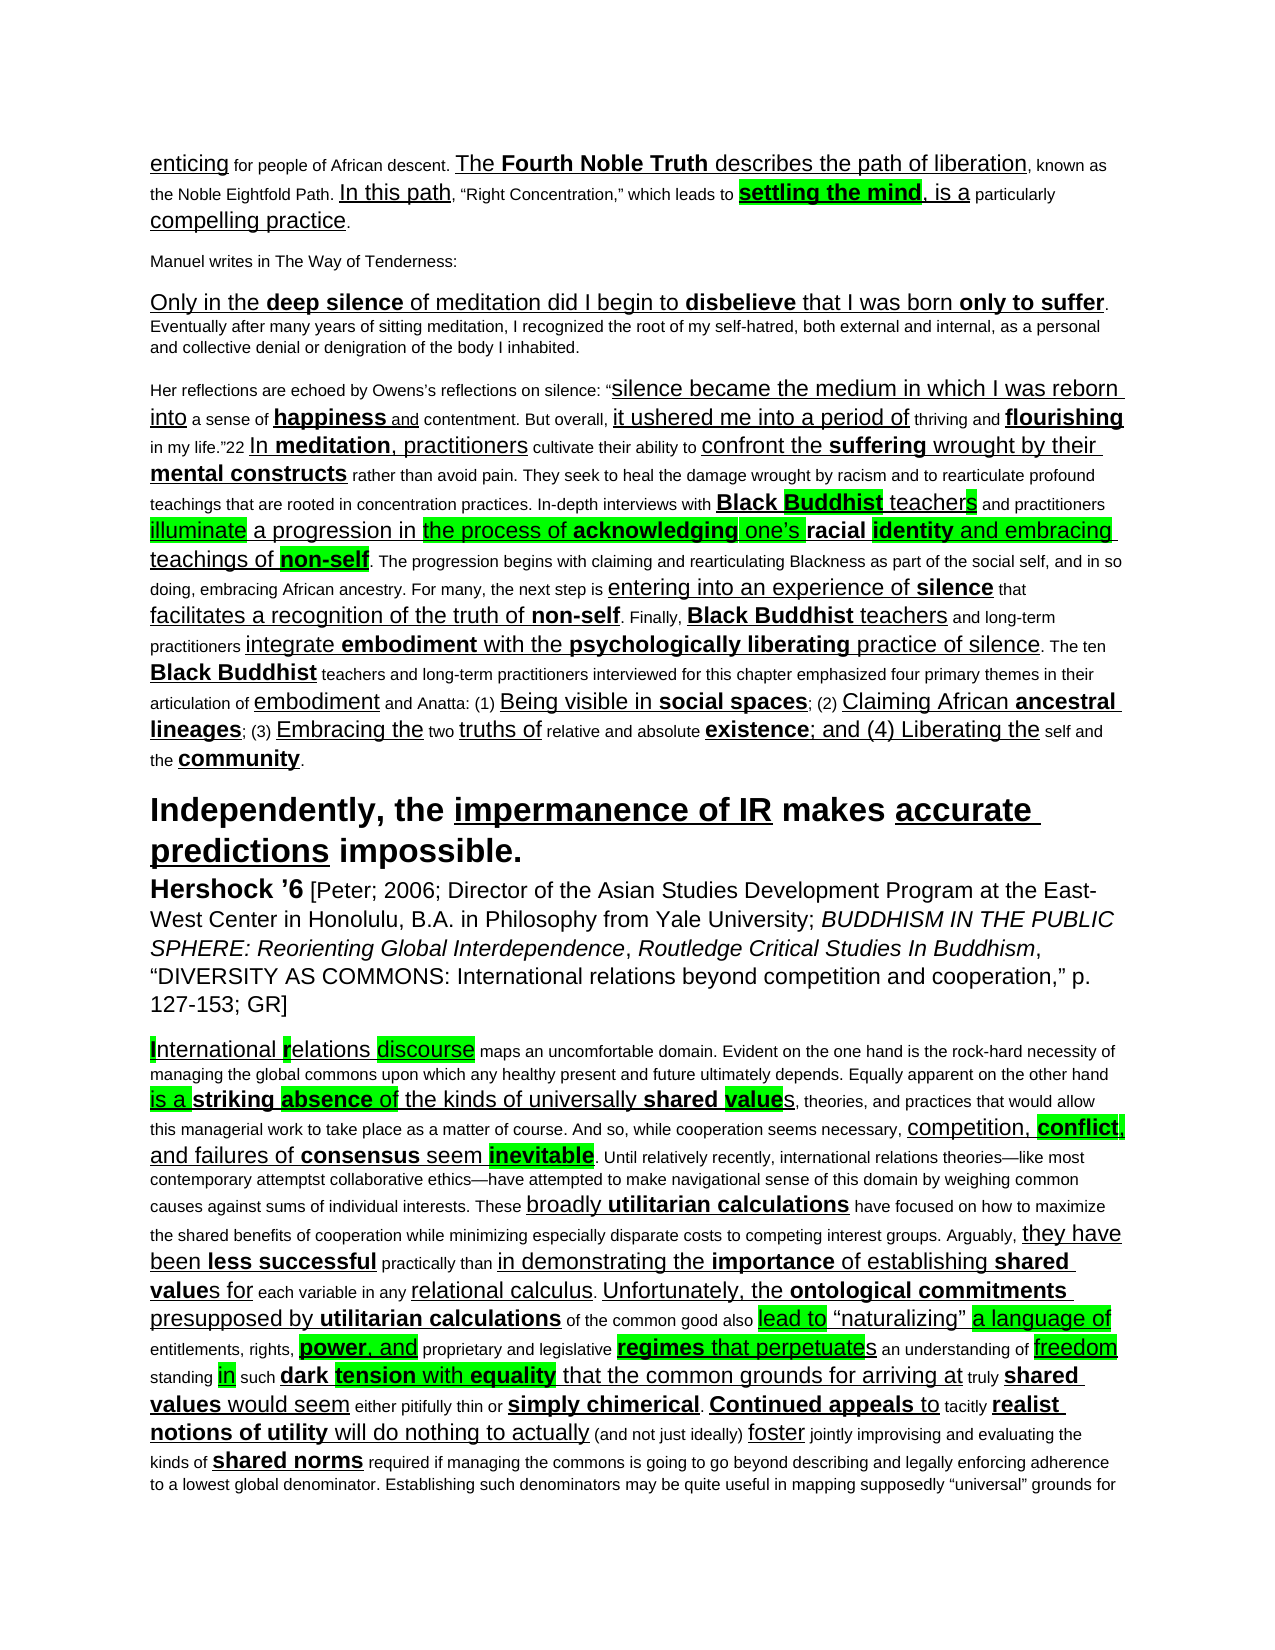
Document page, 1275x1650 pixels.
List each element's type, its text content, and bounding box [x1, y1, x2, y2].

subtitle Independently, the impermanence of IR makes accurate predictions impossible. [150, 790, 1125, 870]
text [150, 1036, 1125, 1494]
text Only in the deep silence of meditation did I begin to disbelieve that I was born only to suffer. Eventually after many years of sitting meditation, I recognized the root of my self-hatred, both external and internal, as a personal and collective denial or denigration of the body I inhabited. [150, 289, 1125, 357]
text Hershock ’6 [Peter; 2006; Director of the Asian Studies Development Program at the East-West Center in Honolulu, B.A. in Philosophy from Yale University; BUDDHISM IN THE PUBLIC SPHERE: Reorienting Global Interdependence, Routledge Critical Studies In Buddhism, “DIVERSITY AS COMMONS: International relations beyond competition and cooperation,” p. 127-153; GR] [150, 873, 1125, 1018]
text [150, 150, 1125, 233]
text Manuel writes in The Way of Tenderness: [150, 252, 1125, 271]
text Her reflections are echoed by Owens’s reflections on silence: “silence became the medium in which I was reborn into a sense of happiness and contentment. But overall, it ushered me into a period of thriving and flourishing in my life.”22 In meditation, practitioners cultivate their ability to confront the suffering wrought by their mental constructs rather than avoid pain. They seek to heal the damage wrought by racism and to rearticulate profound teachings that are rooted in concentration practices. In-depth interviews with Black Buddhist teachers and practitioners illuminate a progression in the process of acknowledging one’s racial identity and embracing teachings of non-self. The progression begins with claiming and rearticulating Blackness as part of the social self, and in so doing, embracing African ancestry. For many, the next step is entering into an experience of silence that facilitates a recognition of the truth of non-self. Finally, Black Buddhist teachers and long-term practitioners integrate embodiment with the psychologically liberating practice of silence. The ten Black Buddhist teachers and long-term practitioners interviewed for this chapter emphasized four primary themes in their articulation of embodiment and Anatta: (1) Being visible in social spaces; (2) Claiming African ancestral lineages; (3) Embracing the two truths of relative and absolute existence; and (4) Liberating the self and the community. [150, 375, 1125, 771]
